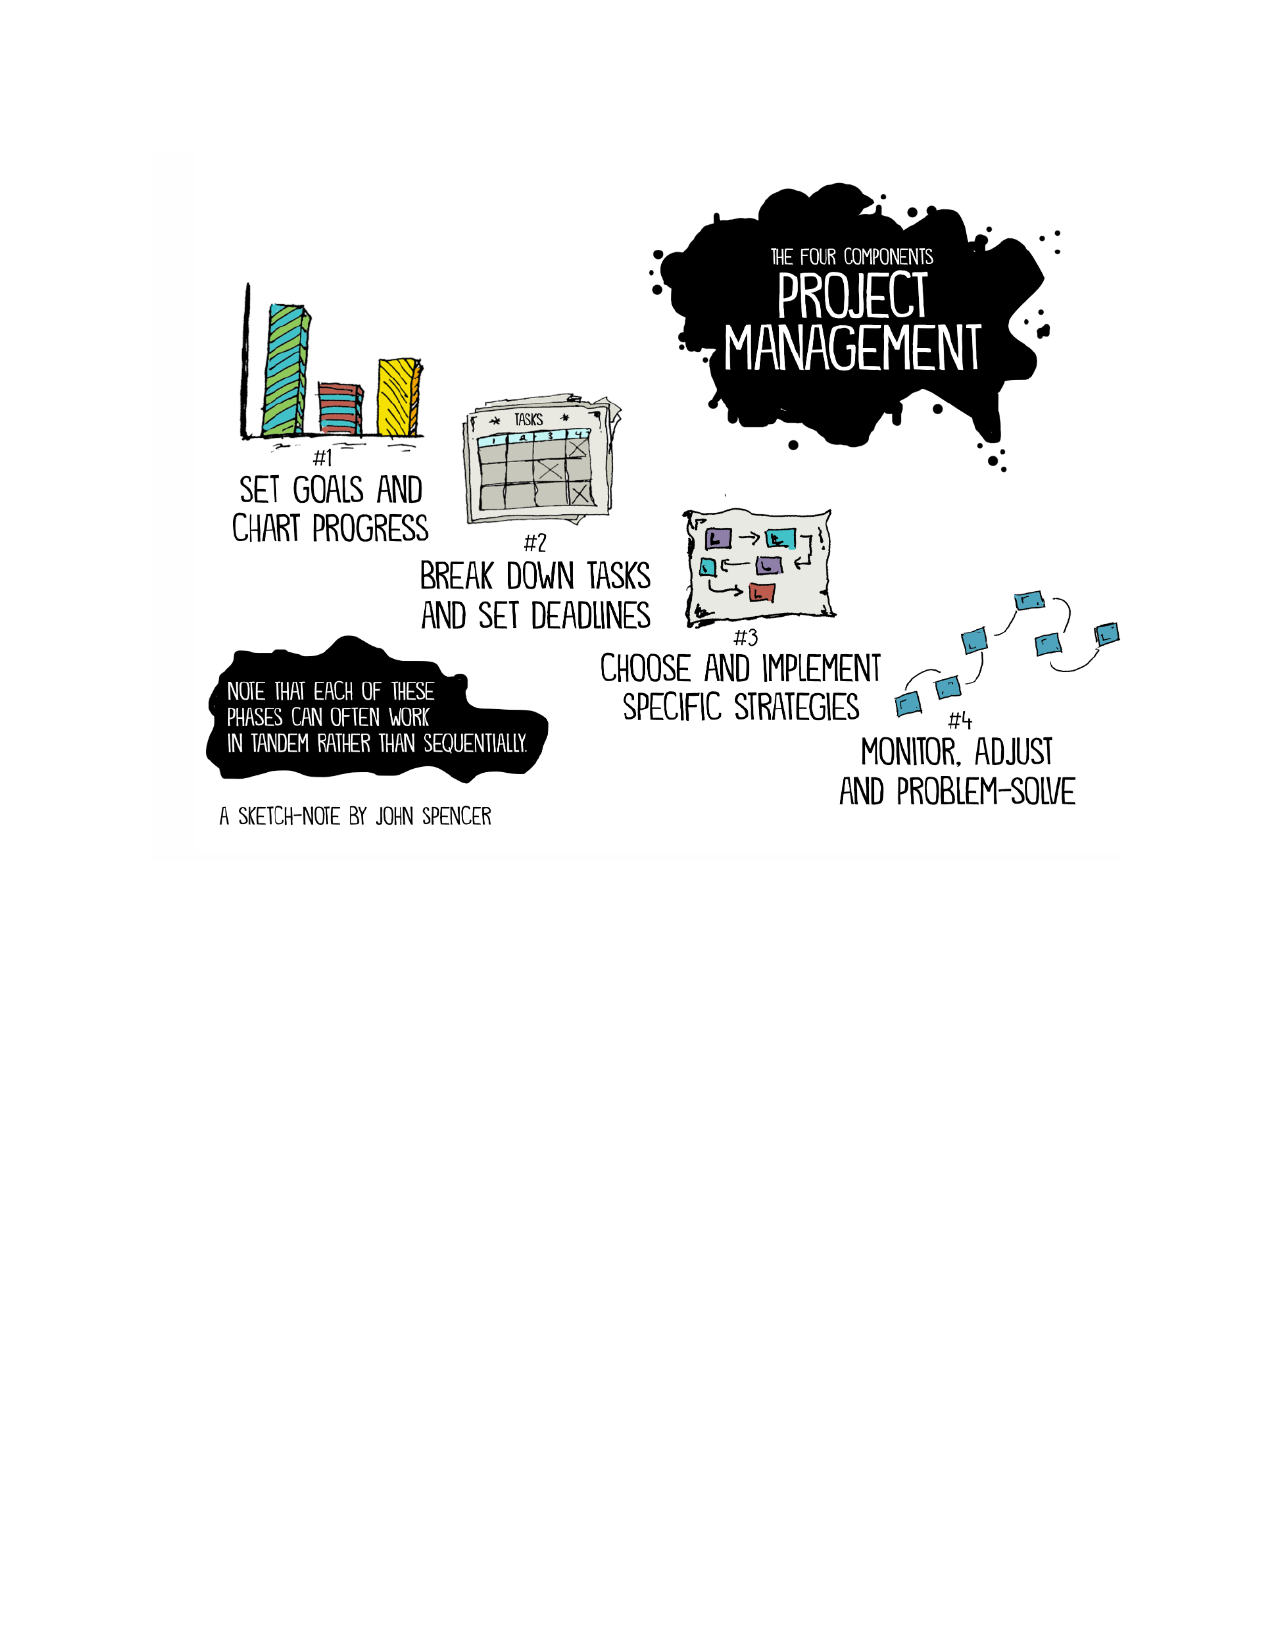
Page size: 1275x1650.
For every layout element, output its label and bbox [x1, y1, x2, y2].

picture [150, 150, 1125, 861]
